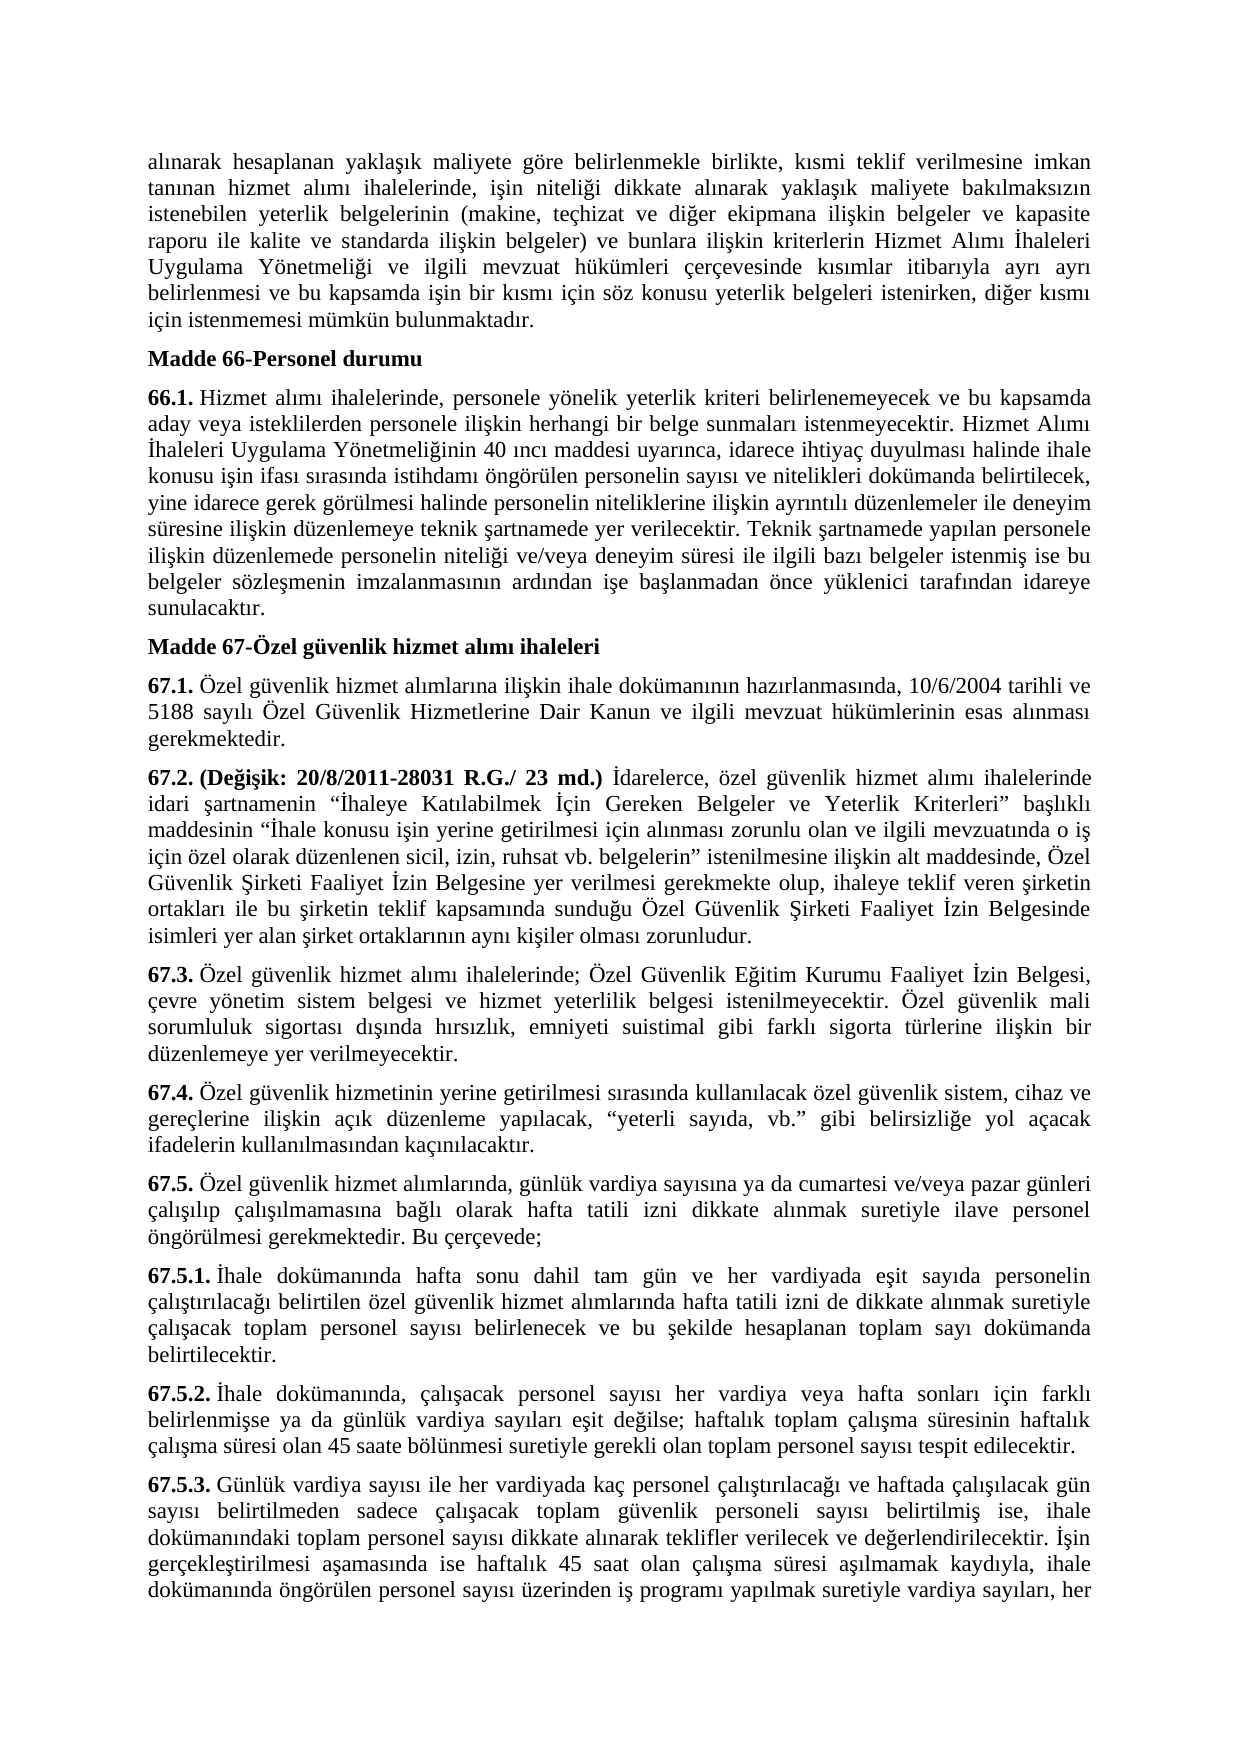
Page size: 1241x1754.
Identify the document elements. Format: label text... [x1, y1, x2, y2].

text Madde 66-Personel durumu [148, 345, 1092, 371]
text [148, 1471, 1092, 1603]
text 67.5.1. İhale dokümanında hafta sonu dahil tam gün ve her vardiyada eşit sayıda personelin çalıştırılacağı belirtilen özel güvenlik hizmet alımlarında hafta tatili izni de dikkate alınmak suretiyle çalışacak toplam personel sayısı belirlenecek ve bu şekilde hesaplanan toplam sayı dokümanda belirtilecektir. [148, 1262, 1092, 1367]
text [148, 148, 1092, 332]
text 67.1. Özel güvenlik hizmet alımlarına ilişkin ihale dokümanının hazırlanmasında, 10/6/2004 tarihli ve 5188 sayılı Özel Güvenlik Hizmetlerine Dair Kanun ve ilgili mevzuat hükümlerinin esas alınması gerekmektedir. [148, 672, 1092, 751]
text 67.2. (Değişik: 20/8/2011-28031 R.G./ 23 md.) İdarelerce, özel güvenlik hizmet alımı ihalelerinde idari şartnamenin “İhaleye Katılabilmek İçin Gereken Belgeler ve Yeterlik Kriterleri” başlıklı maddesinin “İhale konusu işin yerine getirilmesi için alınması zorunlu olan ve ilgili mevzuatında o iş için özel olarak düzenlenen sicil, izin, ruhsat vb. belgelerin” istenilmesine ilişkin alt maddesinde, Özel Güvenlik Şirketi Faaliyet İzin Belgesine yer verilmesi gerekmekte olup, ihaleye teklif veren şirketin ortakları ile bu şirketin teklif kapsamında sunduğu Özel Güvenlik Şirketi Faaliyet İzin Belgesinde isimleri yer alan şirket ortaklarının aynı kişiler olması zorunludur. [148, 764, 1092, 948]
text 67.5. Özel güvenlik hizmet alımlarında, günlük vardiya sayısına ya da cumartesi ve/veya pazar günleri çalışılıp çalışılmamasına bağlı olarak hafta tatili izni dikkate alınmak suretiyle ilave personel öngörülmesi gerekmektedir. Bu çerçevede; [148, 1170, 1092, 1249]
text 67.3. Özel güvenlik hizmet alımı ihalelerinde; Özel Güvenlik Eğitim Kurumu Faaliyet İzin Belgesi, çevre yönetim sistem belgesi ve hizmet yeterlilik belgesi istenilmeyecektir. Özel güvenlik mali sorumluluk sigortası dışında hırsızlık, emniyeti suistimal gibi farklı sigorta türlerine ilişkin bir düzenlemeye yer verilmeyecektir. [148, 961, 1092, 1066]
text 66.1. Hizmet alımı ihalelerinde, personele yönelik yeterlik kriteri belirlenemeyecek ve bu kapsamda aday veya isteklilerden personele ilişkin herhangi bir belge sunmaları istenmeyecektir. Hizmet Alımı İhaleleri Uygulama Yönetmeliğinin 40 ıncı maddesi uyarınca, idarece ihtiyaç duyulması halinde ihale konusu işin ifası sırasında istihdamı öngörülen personelin sayısı ve nitelikleri dokümanda belirtilecek, yine idarece gerek görülmesi halinde personelin niteliklerine ilişkin ayrıntılı düzenlemeler ile deneyim süresine ilişkin düzenlemeye teknik şartnamede yer verilecektir. Teknik şartnamede yapılan personele ilişkin düzenlemede personelin niteliği ve/veya deneyim süresi ile ilgili bazı belgeler istenmiş ise bu belgeler sözleşmenin imzalanmasının ardından işe başlanmadan önce yüklenici tarafından idareye sunulacaktır. [148, 383, 1092, 621]
text 67.4. Özel güvenlik hizmetinin yerine getirilmesi sırasında kullanılacak özel güvenlik sistem, cihaz ve gereçlerine ilişkin açık düzenleme yapılacak, “yeterli sayıda, vb.” gibi belirsizliğe yol açacak ifadelerin kullanılmasından kaçınılacaktır. [148, 1078, 1092, 1158]
text Madde 67-Özel güvenlik hizmet alımı ihaleleri [148, 633, 1092, 659]
text 67.5.2. İhale dokümanında, çalışacak personel sayısı her vardiya veya hafta sonları için farklı belirlenmişse ya da günlük vardiya sayıları eşit değilse; haftalık toplam çalışma süresinin haftalık çalışma süresi olan 45 saate bölünmesi suretiyle gerekli olan toplam personel sayısı tespit edilecektir. [148, 1379, 1092, 1459]
